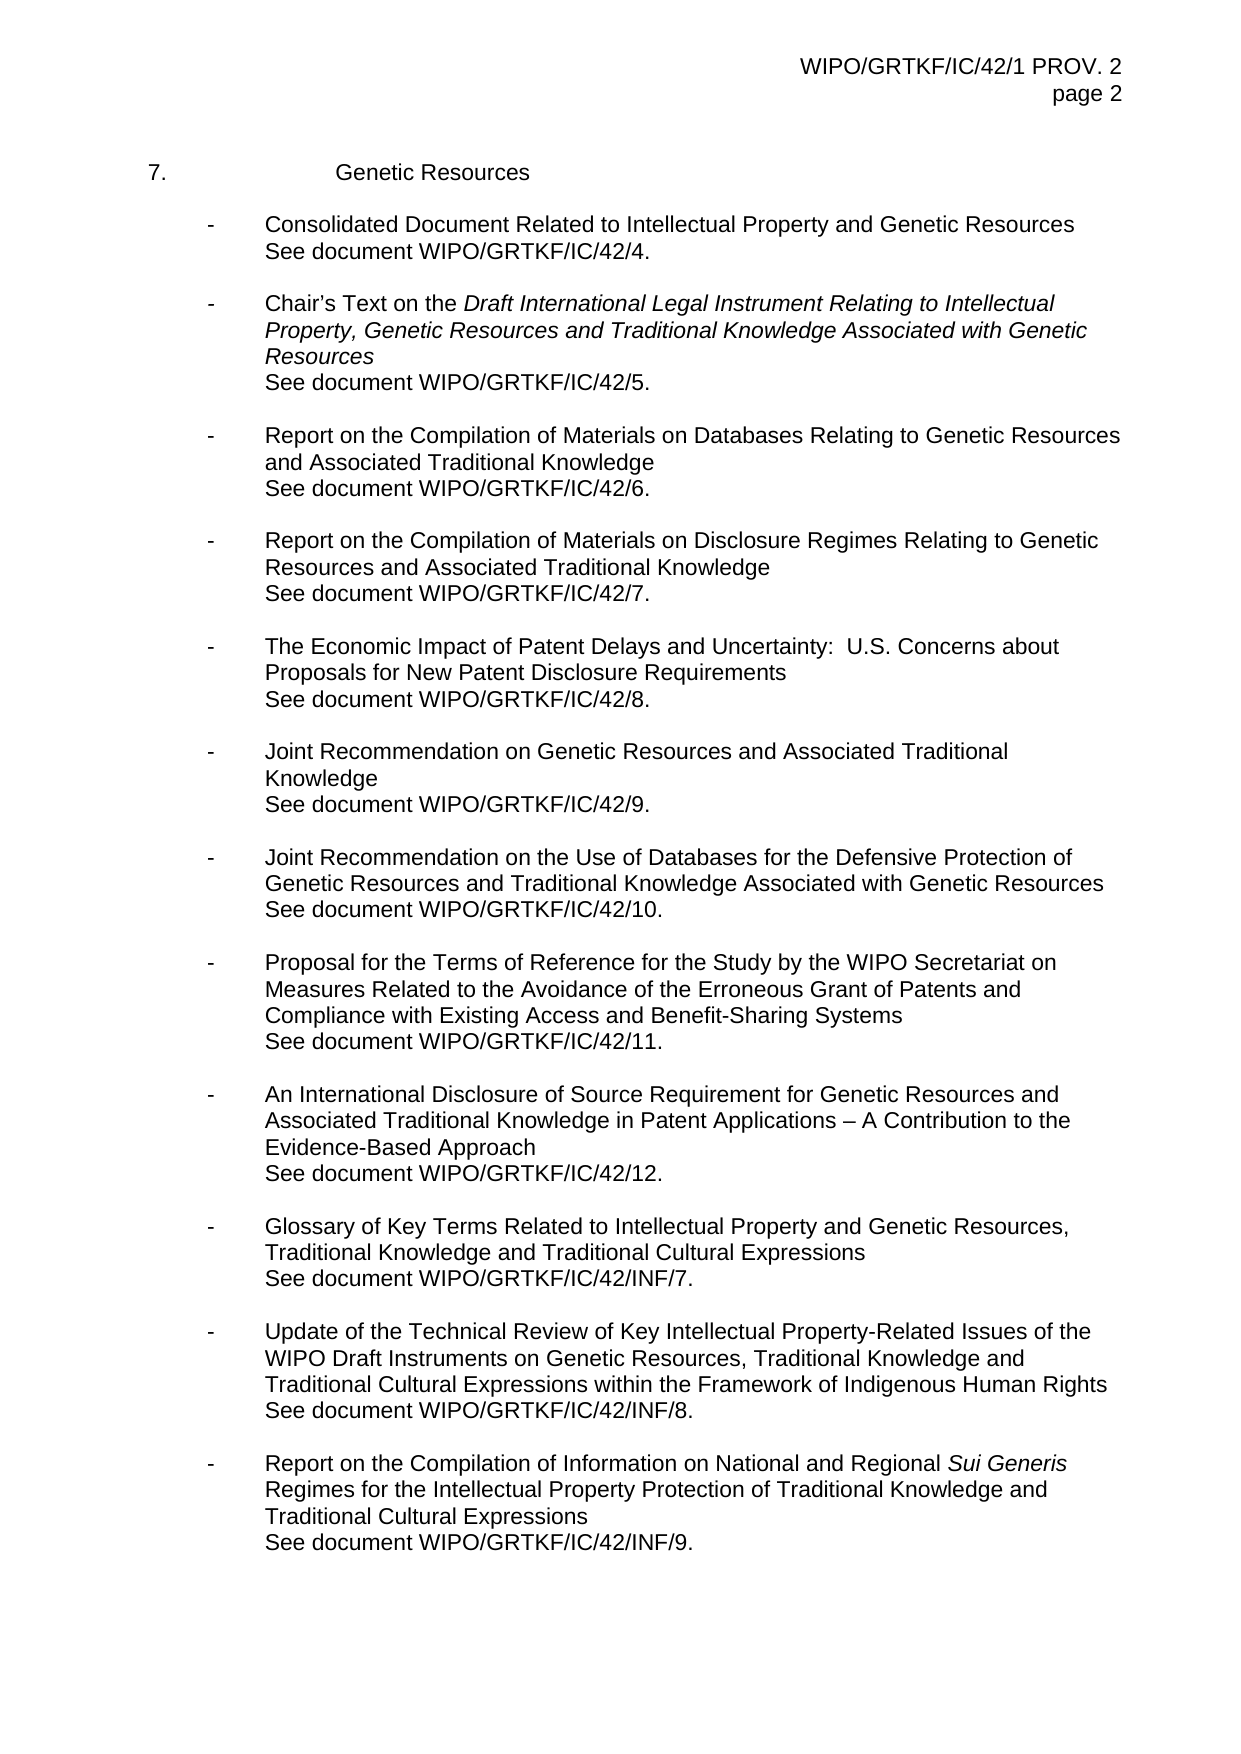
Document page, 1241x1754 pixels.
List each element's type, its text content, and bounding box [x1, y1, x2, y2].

list Chair’s Text on the Draft International Legal Instrument Relating to Intellectual Property, Genetic Resources and Traditional Knowledge Associated with Genetic Resources [207, 290, 1122, 369]
text See document WIPO/GRTKF/IC/42/5. [264, 369, 1122, 396]
list Report on the Compilation of Materials on Databases Relating to Genetic Resources and Associated Traditional Knowledge [207, 422, 1122, 475]
text See document WIPO/GRTKF/IC/42/9. [264, 791, 1122, 817]
list Update of the Technical Review of Key Intellectual Property-Related Issues of the WIPO Draft Instruments on Genetic Resources, Traditional Knowledge and Traditional Cultural Expressions within the Framework of Indigenous Human Rights [207, 1318, 1122, 1397]
text See document WIPO/GRTKF/IC/42/6. [264, 475, 1122, 501]
list Report on the Compilation of Information on National and Regional Sui Generis Regimes for the Intellectual Property Protection of Traditional Knowledge and Traditional Cultural Expressions [207, 1450, 1122, 1529]
list Consolidated Document Related to Intellectual Property and Genetic Resources [207, 211, 1122, 238]
text See document WIPO/GRTKF/IC/42/7. [264, 580, 1122, 607]
text See document WIPO/GRTKF/IC/42/4. [264, 238, 1122, 264]
text See document WIPO/GRTKF/IC/42/8. [264, 686, 1122, 712]
list Joint Recommendation on the Use of Databases for the Defensive Protection of Genetic Resources and Traditional Knowledge Associated with Genetic Resources [207, 844, 1122, 896]
list Report on the Compilation of Materials on Disclosure Regimes Relating to Genetic Resources and Associated Traditional Knowledge [207, 527, 1122, 580]
text See document WIPO/GRTKF/IC/42/11. [264, 1028, 1122, 1054]
text See document WIPO/GRTKF/IC/42/INF/8. [264, 1397, 1122, 1423]
list Genetic Resources [148, 158, 1122, 185]
text See document WIPO/GRTKF/IC/42/INF/9. [264, 1529, 1122, 1555]
text See document WIPO/GRTKF/IC/42/INF/7. [264, 1265, 1122, 1292]
list Joint Recommendation on Genetic Resources and Associated Traditional Knowledge [207, 738, 1122, 791]
list The Economic Impact of Patent Delays and Uncertainty: U.S. Concerns about Proposals for New Patent Disclosure Requirements [207, 633, 1122, 686]
list An International Disclosure of Source Requirement for Genetic Resources and Associated Traditional Knowledge in Patent Applications – A Contribution to the Evidence-Based Approach [207, 1081, 1122, 1160]
list Glossary of Key Terms Related to Intellectual Property and Genetic Resources, Traditional Knowledge and Traditional Cultural Expressions [207, 1213, 1122, 1265]
text See document WIPO/GRTKF/IC/42/12. [264, 1160, 1122, 1186]
text See document WIPO/GRTKF/IC/42/10. [264, 896, 1122, 923]
list Proposal for the Terms of Reference for the Study by the WIPO Secretariat on Measures Related to the Avoidance of the Erroneous Grant of Patents and Compliance with Existing Access and Benefit-Sharing Systems [207, 949, 1122, 1028]
